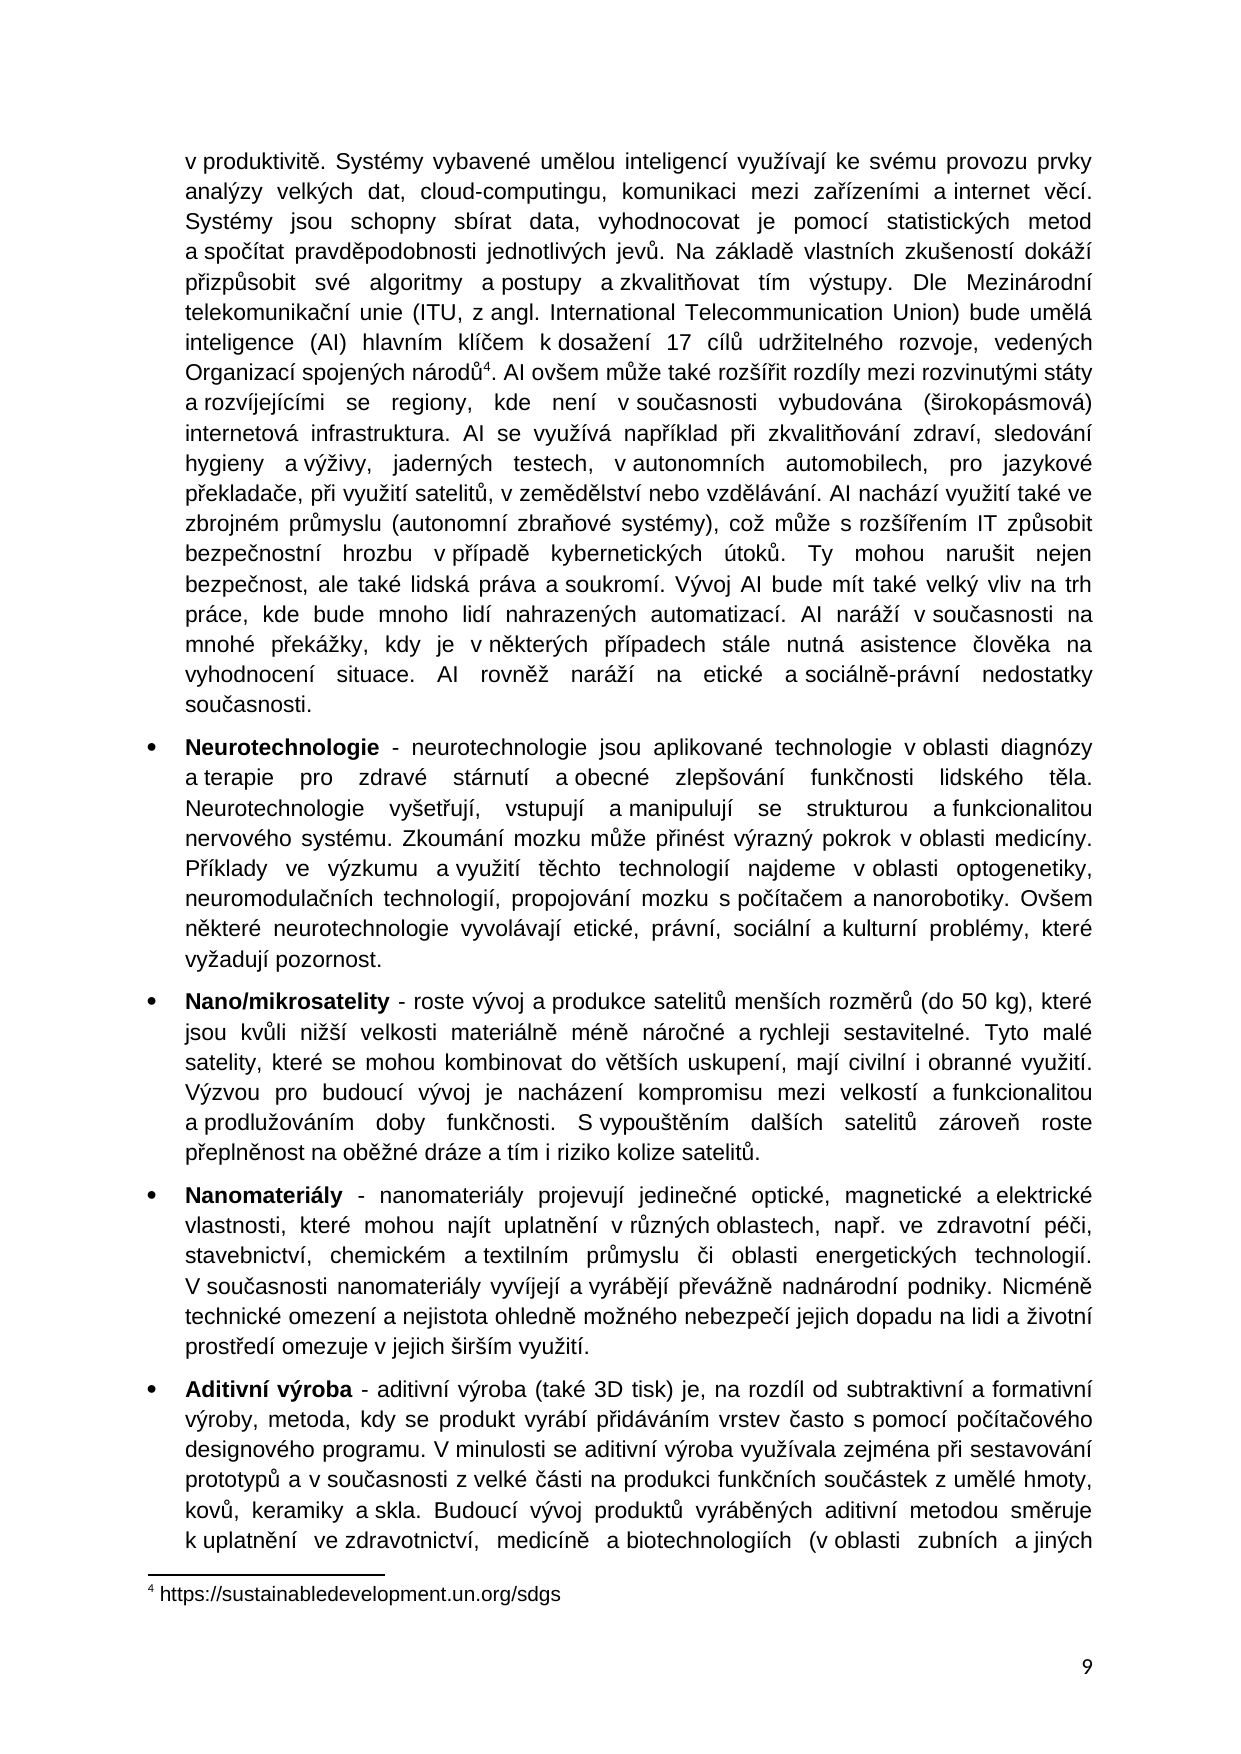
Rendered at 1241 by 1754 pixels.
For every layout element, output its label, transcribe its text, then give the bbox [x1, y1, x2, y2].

list Nanomateriály - nanomateriály projevují jedinečné optické, magnetické a elektrické vlastnosti, které mohou najít uplatnění v různých oblastech, např. ve zdravotní péči, stavebnictví, chemickém a textilním průmyslu či oblasti energetických technologií. V současnosti nanomateriály vyvíjejí a vyrábějí převážně nadnárodní podniky. Nicméně technické omezení a nejistota ohledně možného nebezpečí jejich dopadu na lidi a životní prostředí omezuje v jejich širším využití. [148, 1182, 1093, 1359]
list Neurotechnologie - neurotechnologie jsou aplikované technologie v oblasti diagnózy a terapie pro zdravé stárnutí a obecné zlepšování funkčnosti lidského těla. Neurotechnologie vyšetřují, vstupují a manipulují se strukturou a funkcionalitou nervového systému. Zkoumání mozku může přinést výrazný pokrok v oblasti medicíny. Příklady ve výzkumu a využití těchto technologií najdeme v oblasti optogenetiky, neuromodulačních technologií, propojování mozku s počítačem a nanorobotiky. Ovšem některé neurotechnologie vyvolávají etické, právní, sociální a kulturní problémy, které vyžadují pozornost. [148, 734, 1093, 972]
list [148, 148, 1093, 718]
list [148, 1376, 1093, 1553]
list Nano/mikrosatelity - roste vývoj a produkce satelitů menších rozměrů (do 50 kg), které jsou kvůli nižší velkosti materiálně méně náročné a rychleji sestavitelné. Tyto malé satelity, které se mohou kombinovat do větších uskupení, mají civilní i obranné využití. Výzvou pro budoucí vývoj je nacházení kompromisu mezi velkostí a funkcionalitou a prodlužováním doby funkčnosti. S vypouštěním dalších satelitů zároveň roste přeplněnost na oběžné dráze a tím i riziko kolize satelitů. [148, 988, 1093, 1166]
